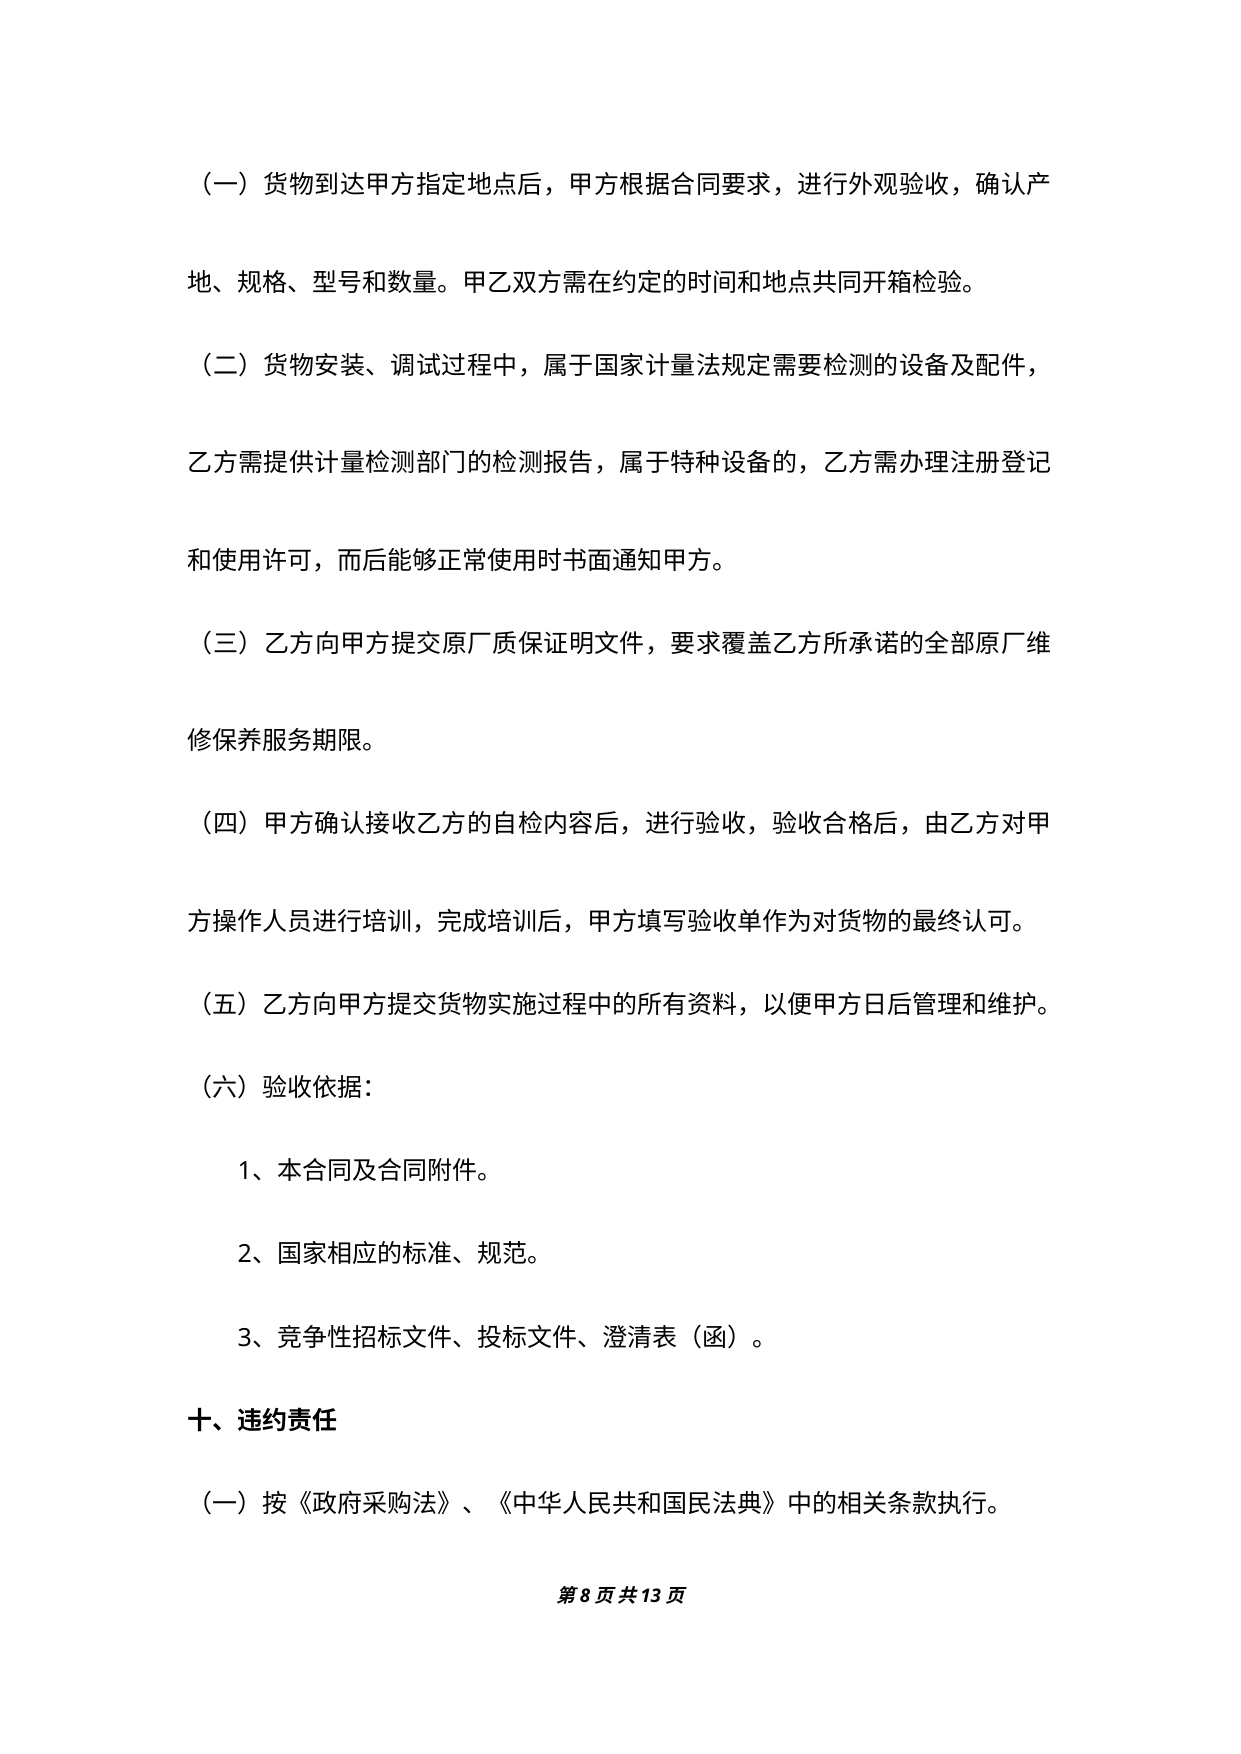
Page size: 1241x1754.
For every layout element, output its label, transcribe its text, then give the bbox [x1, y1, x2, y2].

text （三）乙方向甲方提交原厂质保证明文件，要求覆盖乙方所承诺的全部原厂维修保养服务期限。 [187, 609, 1053, 771]
text （二）货物安装、调试过程中，属于国家计量法规定需要检测的设备及配件，乙方需提供计量检测部门的检测报告，属于特种设备的，乙方需办理注册登记和使用许可，而后能够正常使用时书面通知甲方。 [187, 331, 1053, 591]
text （一）货物到达甲方指定地点后，甲方根据合同要求，进行外观验收，确认产地、规格、型号和数量。甲乙双方需在约定的时间和地点共同开箱检验。 [187, 150, 1053, 313]
text 十、违约责任 [187, 1386, 1053, 1451]
text （六）验收依据： [187, 1053, 1053, 1118]
text 2、国家相应的标准、规范。 [187, 1219, 1053, 1284]
text （四）甲方确认接收乙方的自检内容后，进行验收，验收合格后，由乙方对甲方操作人员进行培训，完成培训后，甲方填写验收单作为对货物的最终认可。 [187, 789, 1053, 952]
text 1、本合同及合同附件。 [187, 1136, 1053, 1201]
text （五）乙方向甲方提交货物实施过程中的所有资料，以便甲方日后管理和维护。 [187, 970, 1053, 1035]
text （一）按《政府采购法》、《中华人民共和国民法典》中的相关条款执行。 [187, 1469, 1053, 1534]
text 3、竞争性招标文件、投标文件、澄清表（函）。 [187, 1303, 1053, 1368]
